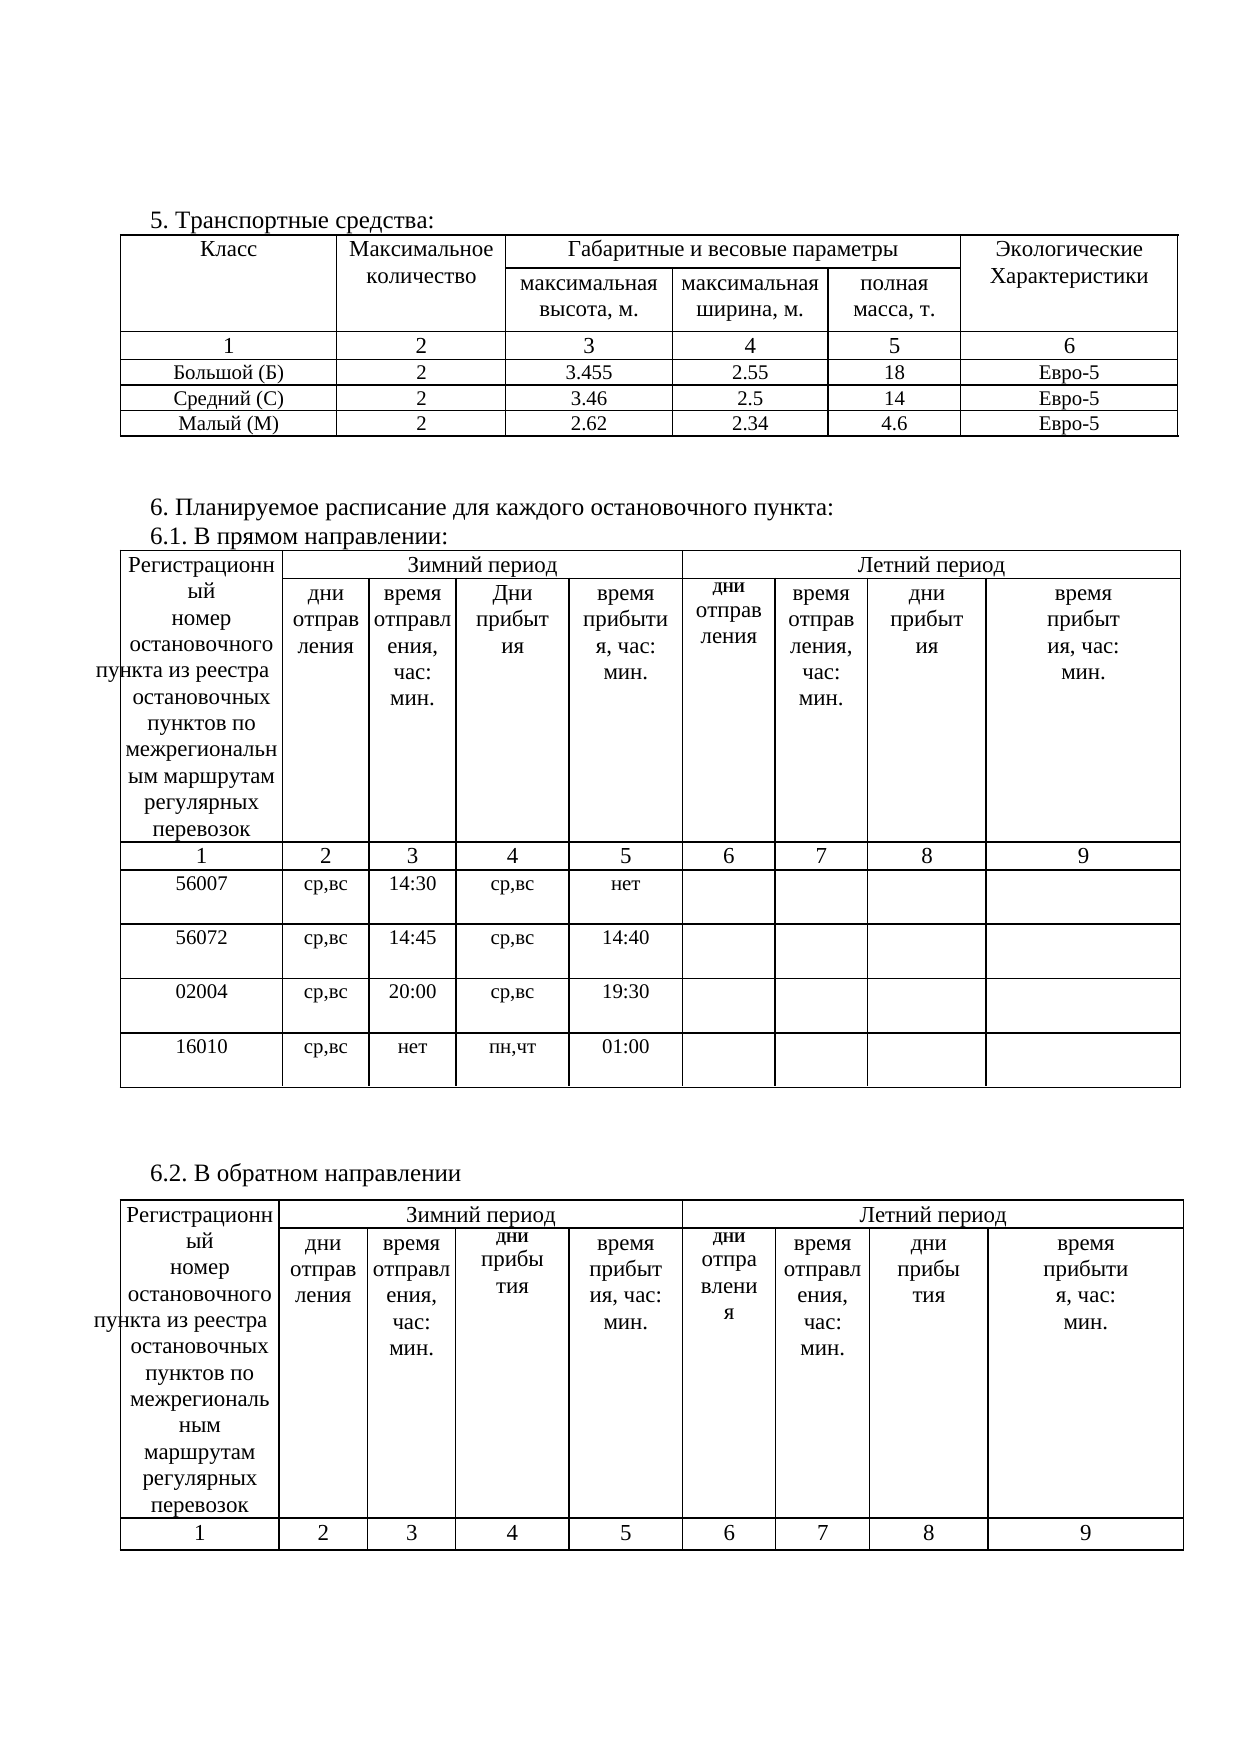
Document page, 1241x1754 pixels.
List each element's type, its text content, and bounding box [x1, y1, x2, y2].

table_cell 2 [337, 360, 505, 384]
table_header Габаритные и весовые параметры [506, 236, 960, 267]
table_cell 01:00 [570, 1034, 682, 1086]
table_cell [776, 871, 867, 923]
table_cell ср,вс [283, 1034, 368, 1086]
table_cell ср,вс [283, 925, 368, 978]
table_cell 3.455 [506, 360, 672, 384]
table_cell время отправл ения, час: мин. [368, 1229, 455, 1517]
table_cell 6 [961, 332, 1177, 358]
table_cell пн,чт [457, 1034, 568, 1086]
table_cell ДНИ отправ ления [683, 579, 774, 841]
table_cell время прибыт ия, час: мин. [570, 1229, 682, 1517]
table_cell время прибыти я, час: мин. [989, 1229, 1183, 1517]
table_cell [868, 871, 985, 923]
table_cell 8 [870, 1519, 987, 1549]
table_cell [683, 1034, 774, 1086]
table_cell ср,вс [283, 871, 368, 923]
table_cell 2 [337, 411, 505, 435]
table_cell 18 [829, 360, 960, 384]
table_cell [987, 979, 1180, 1032]
table_header Регистрационный номер остановочного пункта из реестра остановочных пунктов по межрегиональным маршрутам регулярных перевозок [121, 551, 282, 841]
table_cell [683, 925, 774, 978]
table_cell 14:40 [570, 925, 682, 978]
table_cell 5 [570, 843, 682, 869]
table_cell ср,вс [457, 925, 568, 978]
table_cell 2.62 [506, 411, 672, 435]
table_cell 56072 [121, 925, 282, 978]
table_cell 56007 [121, 871, 282, 923]
table_cell полная масса, т. [829, 269, 960, 331]
table_cell Дни прибыт ия [457, 579, 568, 841]
table_cell 4.6 [829, 411, 960, 435]
table_cell нет [370, 1034, 455, 1086]
table_cell [868, 979, 985, 1032]
table_cell 8 [868, 843, 985, 869]
text 5. Транспортные средства: [150, 205, 1090, 234]
table_cell Евро-5 [961, 360, 1177, 384]
table_cell время отправл ения, час: мин. [776, 1229, 869, 1517]
table_cell 3.46 [506, 386, 672, 410]
table_cell нет [570, 871, 682, 923]
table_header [121, 1201, 278, 1517]
table_cell [683, 871, 774, 923]
table_cell ср,вс [283, 979, 368, 1032]
table_cell Малый (М) [121, 411, 336, 435]
table_header Летний период [683, 551, 1180, 577]
table_cell 3 [370, 843, 455, 869]
table_cell время прибыти я, час: мин. [570, 579, 682, 841]
table_cell дни прибы тия [870, 1229, 987, 1517]
table_cell время прибыт ия, час: мин. [987, 579, 1180, 841]
table_cell 16010 [121, 1034, 282, 1086]
table_header Класс [121, 236, 336, 331]
table_cell 19:30 [570, 979, 682, 1032]
table_header Зимний период [283, 551, 682, 577]
table_cell дни прибыт ия [868, 579, 985, 841]
table_cell 4 [456, 1519, 568, 1549]
table_cell 5 [829, 332, 960, 358]
table_cell 14:30 [370, 871, 455, 923]
table_cell ДНИ прибы тия [456, 1229, 568, 1517]
text 6. Планируемое расписание для каждого остановочного пункта: [150, 492, 1090, 521]
table_cell время отправл ения, час: мин. [370, 579, 455, 841]
table_cell [683, 979, 774, 1032]
table_header Зимний период [280, 1201, 682, 1227]
table_header Летний период [683, 1201, 1183, 1227]
table_cell 20:00 [370, 979, 455, 1032]
table_cell время отправ ления, час: мин. [776, 579, 867, 841]
table_cell 2 [283, 843, 368, 869]
table_cell ср,вс [457, 871, 568, 923]
table_cell максимальная высота, м. [506, 269, 672, 331]
table_cell максимальная ширина, м. [673, 269, 827, 331]
table_cell 2.34 [673, 411, 827, 435]
table_cell Средний (С) [121, 386, 336, 410]
table_cell 14 [829, 386, 960, 410]
table_cell 4 [673, 332, 827, 358]
table_cell 2.55 [673, 360, 827, 384]
table_cell [776, 1034, 867, 1086]
table_cell 6 [683, 1519, 775, 1549]
table_cell 2 [337, 386, 505, 410]
table_cell 9 [989, 1519, 1183, 1549]
table_cell ср,вс [457, 979, 568, 1032]
table_cell 5 [570, 1519, 682, 1549]
table_cell Большой (Б) [121, 360, 336, 384]
table_cell 2.5 [673, 386, 827, 410]
table_cell дни отправ ления [280, 1229, 367, 1517]
table_cell 1 [121, 843, 282, 869]
table_cell [868, 925, 985, 978]
table_cell 02004 [121, 979, 282, 1032]
table_cell дни отправ ления [283, 579, 368, 841]
table_header Максимальное количество [337, 236, 505, 331]
text 6.1. В прямом направлении: [150, 521, 1090, 549]
table_cell [987, 1034, 1180, 1086]
table_cell 7 [776, 1519, 869, 1549]
table_cell 7 [776, 843, 867, 869]
table_cell 1 [121, 332, 336, 358]
table_cell 3 [506, 332, 672, 358]
table_cell 6 [683, 843, 774, 869]
table_cell 14:45 [370, 925, 455, 978]
table_cell 2 [280, 1519, 367, 1549]
text 6.2. В обратном направлении [150, 1158, 1090, 1187]
table_cell [987, 925, 1180, 978]
table_cell 3 [368, 1519, 455, 1549]
table_cell 2 [337, 332, 505, 358]
table_cell 1 [121, 1519, 278, 1549]
table_cell 9 [987, 843, 1180, 869]
table_cell [987, 871, 1180, 923]
table_cell 4 [457, 843, 568, 869]
table_cell [776, 925, 867, 978]
table_cell Евро-5 [961, 411, 1177, 435]
table_cell Евро-5 [961, 386, 1177, 410]
table_cell [776, 979, 867, 1032]
table_cell ДНИ отпра влени я [683, 1229, 775, 1517]
table_cell [868, 1034, 985, 1086]
table_header Экологические Характеристики [961, 236, 1177, 331]
